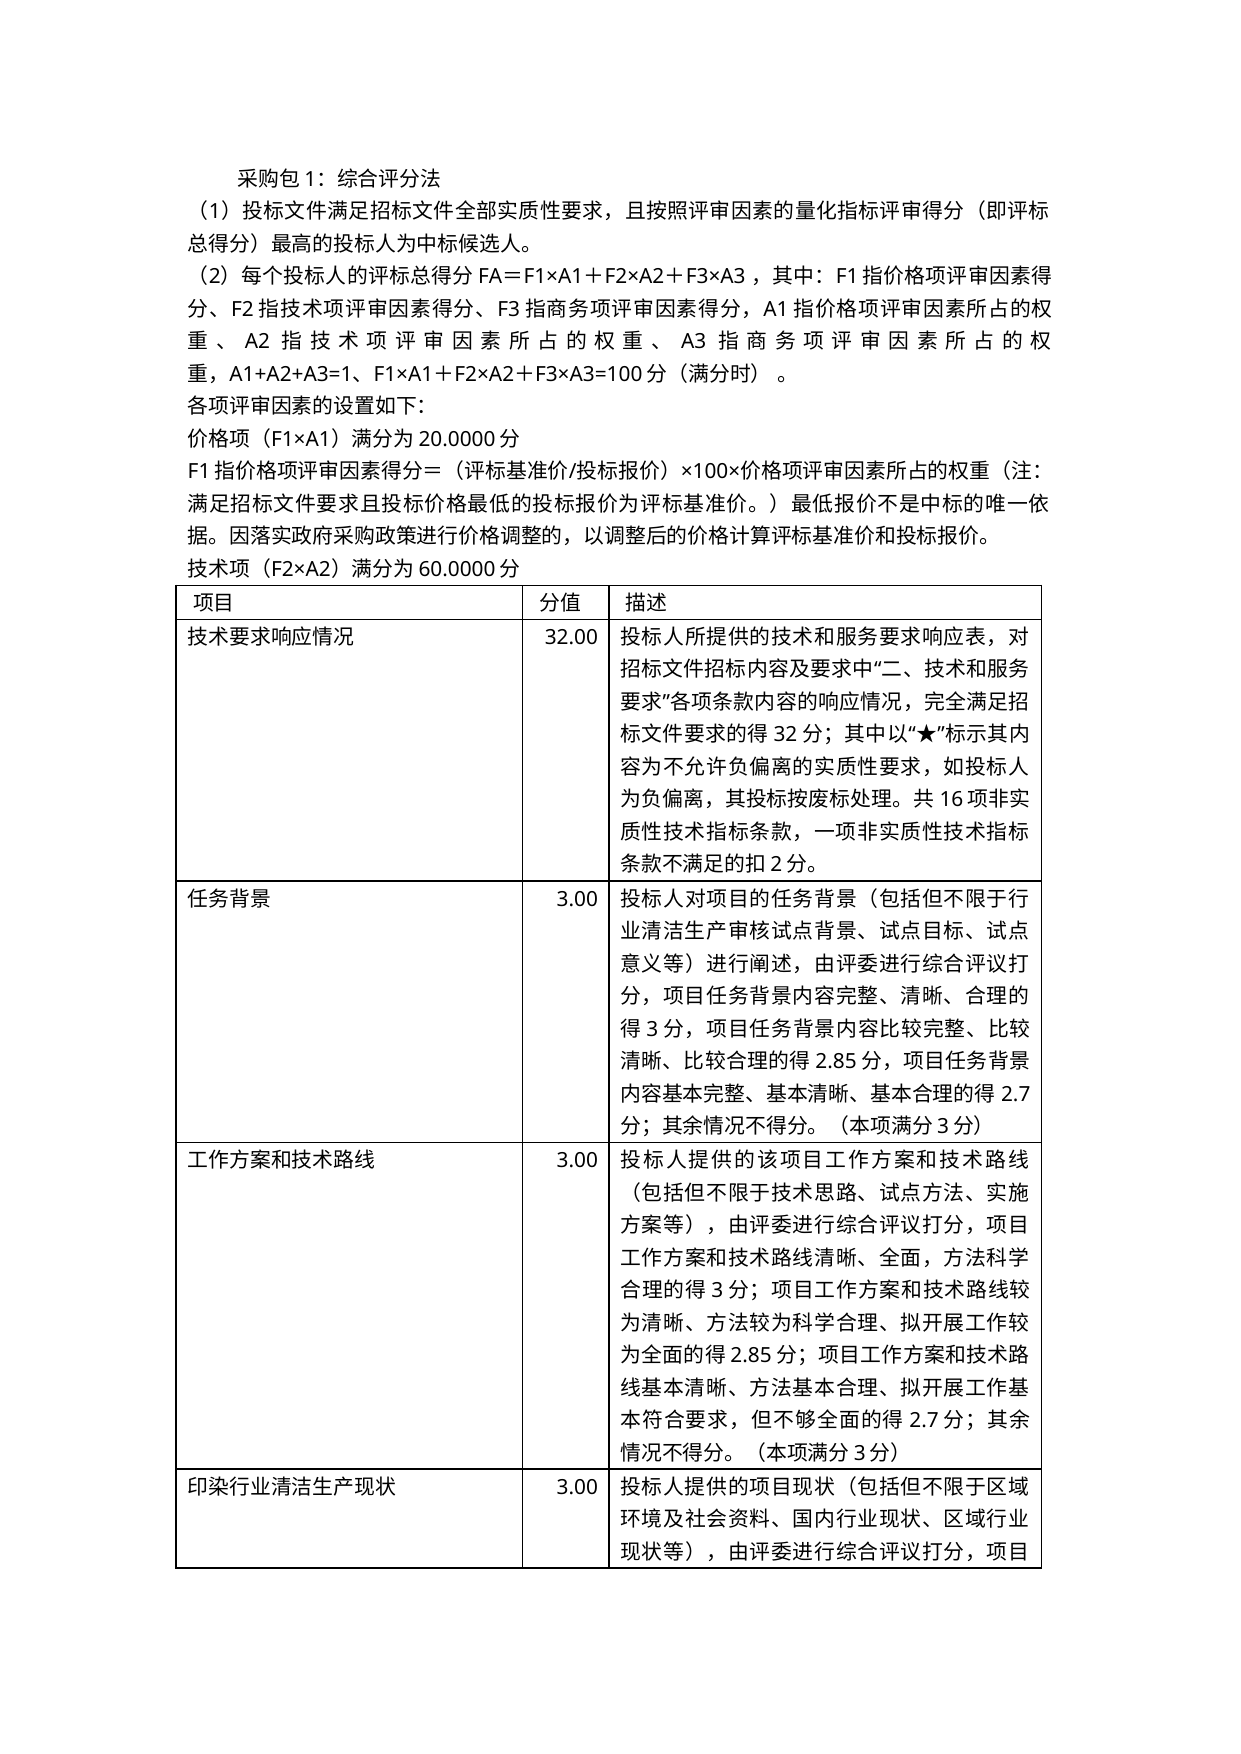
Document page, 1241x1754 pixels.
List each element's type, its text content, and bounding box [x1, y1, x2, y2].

text 技术项（F2×A2）满分为60.0000分 [187, 552, 1053, 584]
table_cell 3.00 [523, 1470, 608, 1567]
table_cell 投标人提供的该项目工作方案和技术路线（包括但不限于技术思路、试点方法、实施方案等），由评委进行综合评议打分，项目工作方案和技术路线清晰、全面，方法科学合理的得3分；项目工作方案和技术路线较为清晰、方法较为科学合理、拟开展工作较为全面的得2.85分；项目工作方案和技术路线基本清晰、方法基本合理、拟开展工作基本符合要求，但不够全面的得2.7分；其余情况不得分。（本项满分3分） [610, 1143, 1041, 1468]
table_header 分值 [523, 586, 608, 618]
table_cell 32.00 [523, 620, 608, 880]
table_header 项目 [177, 586, 522, 618]
table_header 描述 [610, 586, 1041, 618]
text F1指价格项评审因素得分＝（评标基准价/投标报价）×100×价格项评审因素所占的权重（注：满足招标文件要求且投标价格最低的投标报价为评标基准价。）最低报价不是中标的唯一依据。因落实政府采购政策进行价格调整的，以调整后的价格计算评标基准价和投标报价。 [187, 454, 1053, 552]
table_cell 投标人所提供的技术和服务要求响应表，对招标文件招标内容及要求中“二、技术和服务要求”各项条款内容的响应情况，完全满足招标文件要求的得32分；其中以“★”标示其内容为不允许负偏离的实质性要求，如投标人为负偏离，其投标按废标处理。共16项非实质性技术指标条款，一项非实质性技术指标条款不满足的扣2分。 [610, 620, 1041, 880]
table_cell 投标人对项目的任务背景（包括但不限于行业清洁生产审核试点背景、试点目标、试点意义等）进行阐述，由评委进行综合评议打分，项目任务背景内容完整、清晰、合理的得3分，项目任务背景内容比较完整、比较清晰、比较合理的得2.85分，项目任务背景内容基本完整、基本清晰、基本合理的得2.7分；其余情况不得分。（本项满分3分） [610, 882, 1041, 1142]
table_cell 任务背景 [177, 882, 522, 1142]
table_cell 印染行业清洁生产现状 [177, 1470, 522, 1567]
text （2）每个投标人的评标总得分FA＝F1×A1＋F2×A2＋F3×A3 ，其中：F1指价格项评审因素得分、F2指技术项评审因素得分、F3指商务项评审因素得分，A1指价格项评审因素所占的权重、A2指技术项评审因素所占的权重、A3指商务项评审因素所占的权重，A1+A2+A3=1、F1×A1＋F2×A2＋F3×A3=100分（满分时） 。 [187, 259, 1053, 389]
table_cell 3.00 [523, 1143, 608, 1468]
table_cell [610, 1470, 1041, 1567]
table_cell 3.00 [523, 882, 608, 1142]
text 各项评审因素的设置如下： [187, 389, 1053, 422]
text 价格项（F1×A1）满分为20.0000分 [187, 422, 1053, 454]
text 采购包1：综合评分法 [187, 162, 1053, 194]
table_cell 技术要求响应情况 [177, 620, 522, 880]
text （1）投标文件满足招标文件全部实质性要求，且按照评审因素的量化指标评审得分（即评标总得分）最高的投标人为中标候选人。 [187, 194, 1053, 259]
table_cell 工作方案和技术路线 [177, 1143, 522, 1468]
